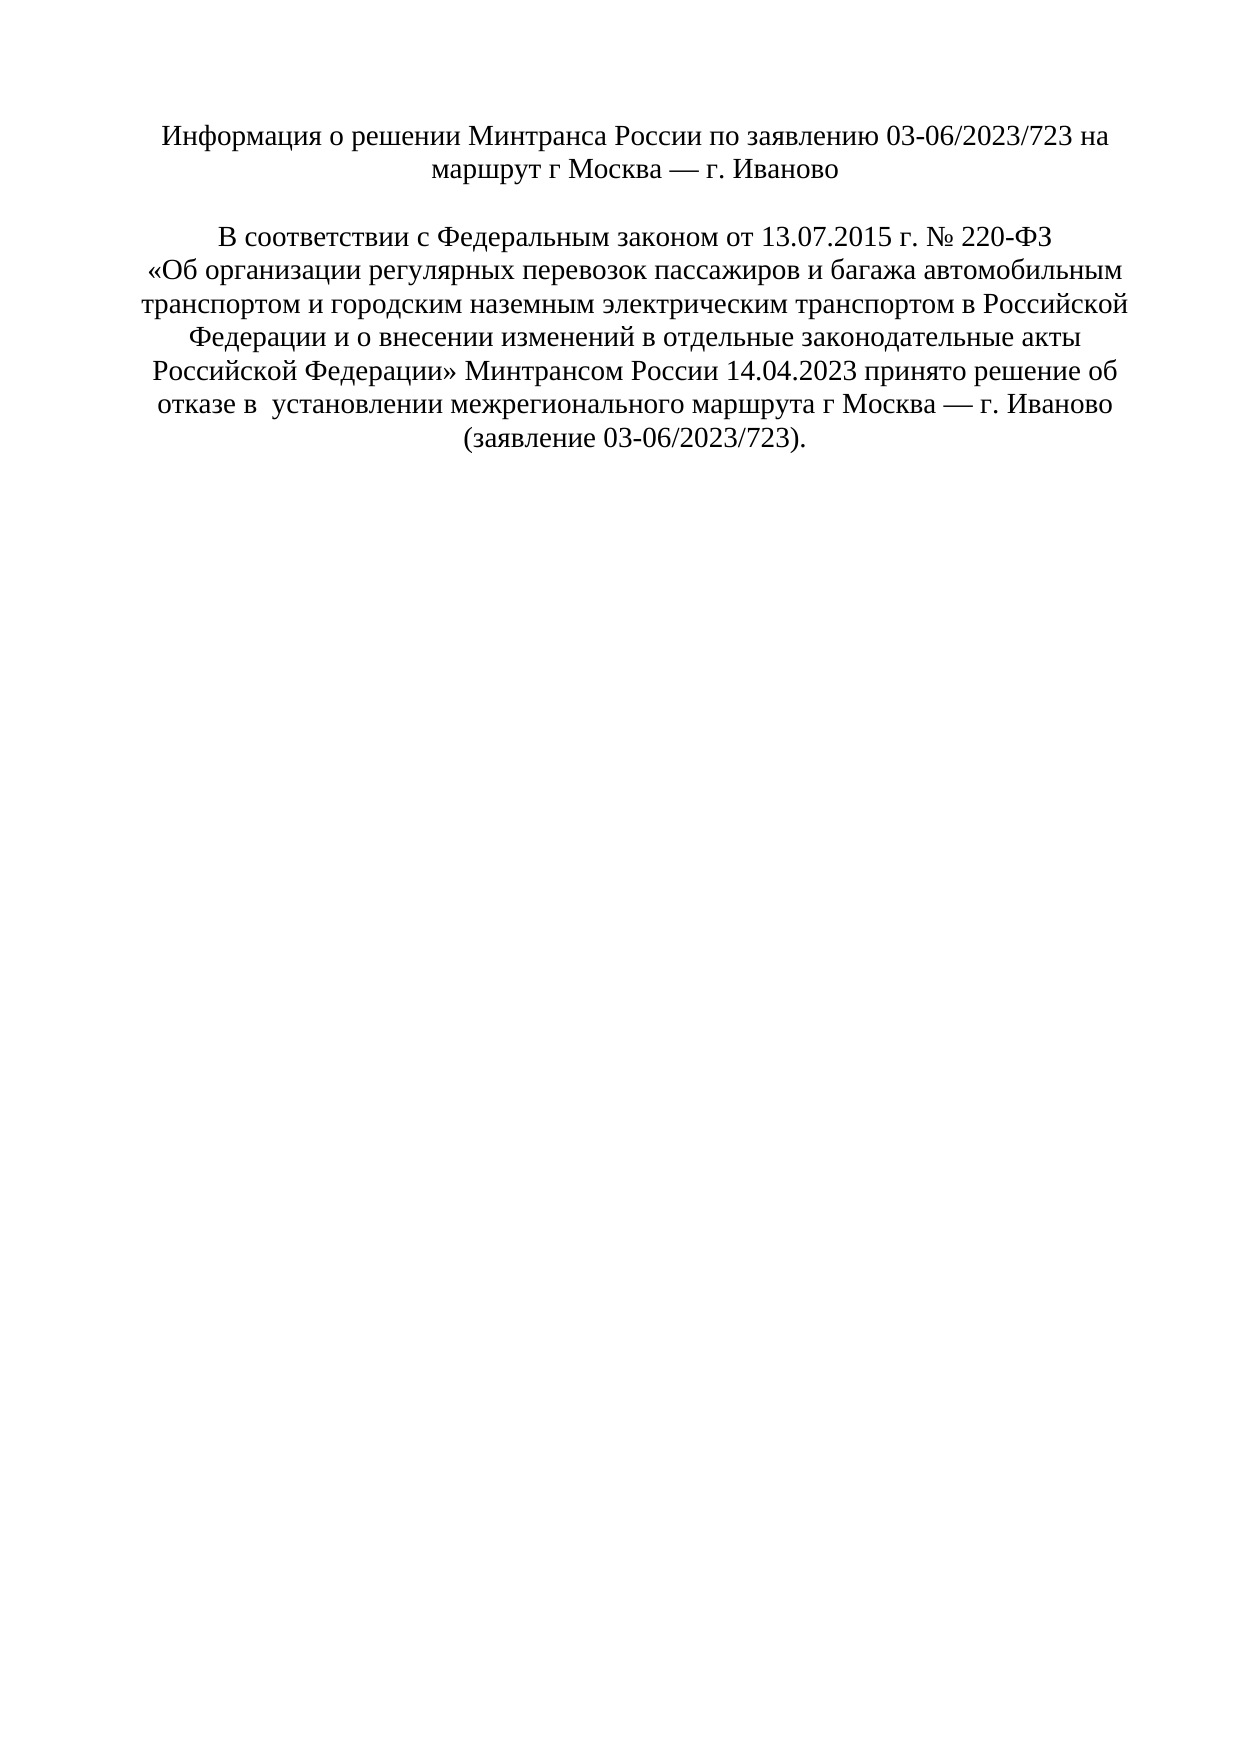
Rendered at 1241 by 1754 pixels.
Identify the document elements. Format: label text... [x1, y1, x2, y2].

text Информация о решении Минтранса России по заявлению 03-06/2023/723 на маршрут г Москва — г. Иваново [118, 118, 1152, 185]
text В соответствии с Федеральным законом от 13.07.2015 г. № 220-ФЗ «Об организации регулярных перевозок пассажиров и багажа автомобильным транспортом и городским наземным электрическим транспортом в Российской Федерации и о внесении изменений в отдельные законодательные акты Российской Федерации» Минтрансом России 14.04.2023 принято решение об отказе в установлении межрегионального маршрута г Москва — г. Иваново (заявление 03-06/2023/723). [118, 219, 1152, 453]
